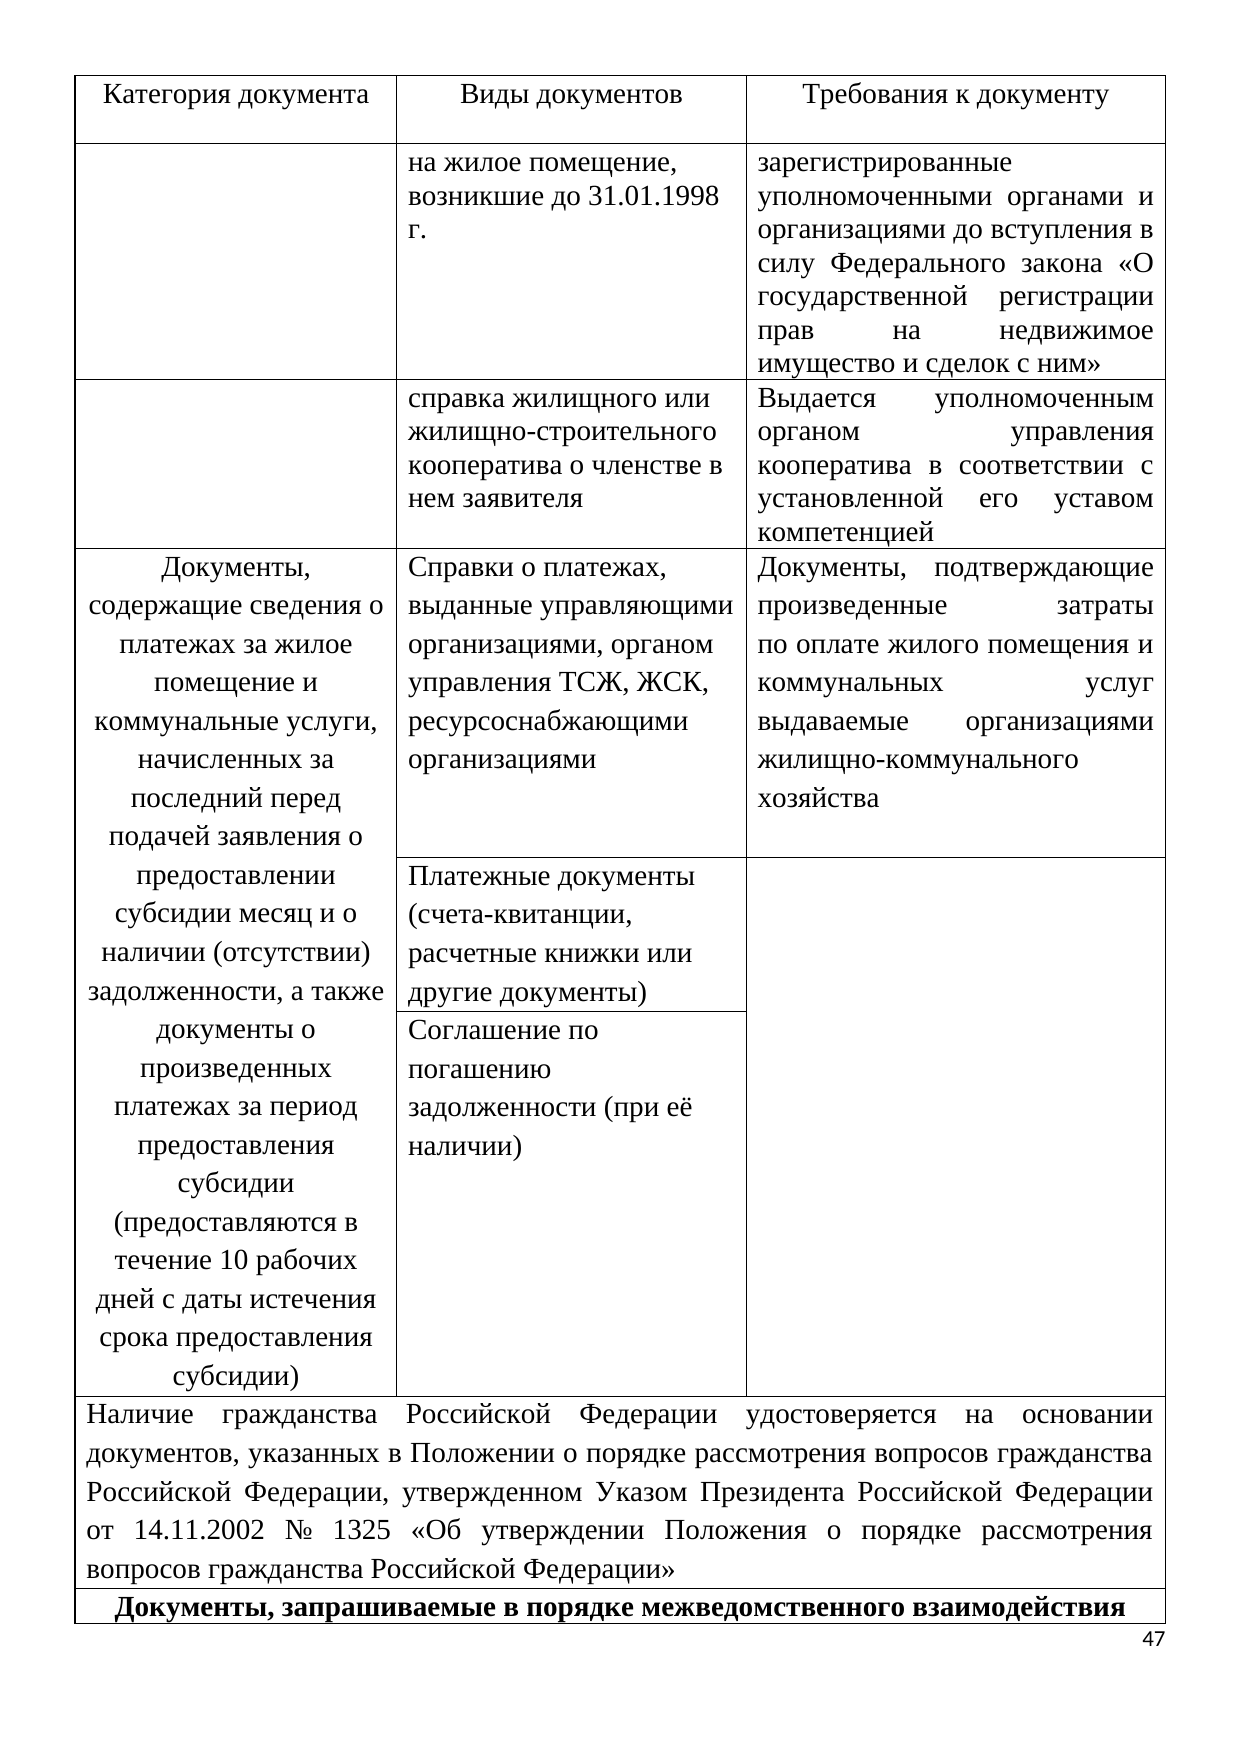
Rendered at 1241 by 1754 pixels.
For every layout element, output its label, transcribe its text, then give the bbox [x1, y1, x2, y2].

table_cell Документы, подтверждающие произведенные затраты по оплате жилого помещения и коммунальных услуг выдаваемые организациями жилищно-коммунального хозяйства [747, 549, 1165, 857]
table_cell [76, 144, 396, 379]
table_cell справка жилищного или жилищно-строительного кооператива о членстве в нем заявителя [397, 380, 746, 548]
table_header Категория документа [76, 76, 396, 143]
table_cell [747, 858, 1165, 1396]
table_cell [76, 1589, 1165, 1623]
table_cell Наличие гражданства Российской Федерации удостоверяется на основании документов, указанных в Положении о порядке рассмотрения вопросов гражданства Российской Федерации, утвержденном Указом Президента Российской Федерации от 14.11.2002 № 1325 «Об утверждении Положения о порядке рассмотрения вопросов гражданства Российской Федерации» [76, 1397, 1165, 1588]
table_header Требования к документу [747, 76, 1165, 143]
table_cell [76, 380, 396, 548]
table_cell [397, 144, 746, 379]
table_cell Выдается уполномоченным органом управления кооператива в соответствии с установленной его уставом компетенцией [747, 380, 1165, 548]
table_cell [747, 144, 1165, 379]
table_cell Соглашение по погашению задолженности (при её наличии) [397, 1012, 746, 1396]
table_cell Платежные документы (счета-квитанции, расчетные книжки или другие документы) [397, 858, 746, 1011]
table_header Виды документов [397, 76, 746, 143]
table_cell Справки о платежах, выданные управляющими организациями, органом управления ТСЖ, ЖСК, ресурсоснабжающими организациями [397, 549, 746, 857]
table_cell Документы, содержащие сведения о платежах за жилое помещение и коммунальные услуги, начисленных за последний перед подачей заявления о предоставлении субсидии месяц и о наличии (отсутствии) задолженности, а также документы о произведенных платежах за период предоставления субсидии (предоставляются в течение 10 рабочих дней с даты истечения срока предоставления субсидии) [76, 549, 396, 1396]
